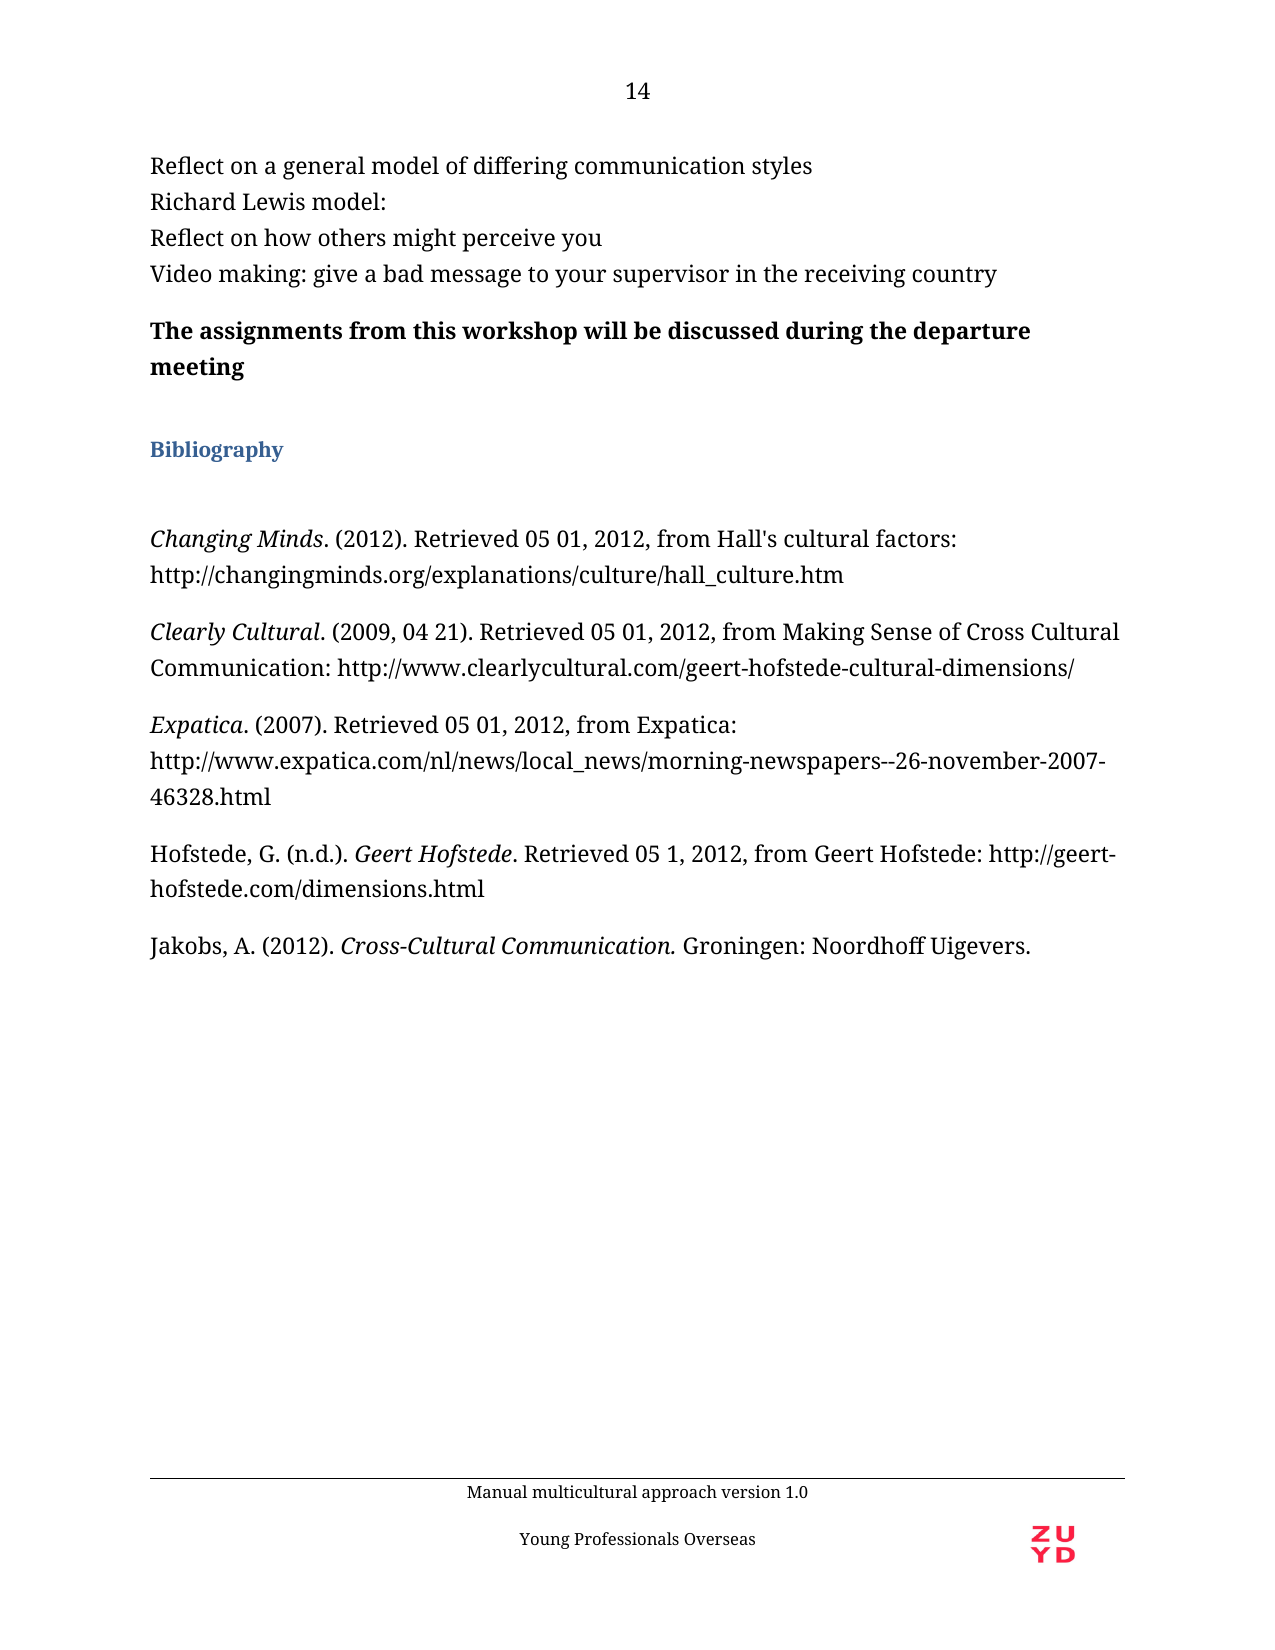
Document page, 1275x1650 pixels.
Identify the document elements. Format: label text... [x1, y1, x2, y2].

picture [1012, 1510, 1094, 1578]
text The assignments from this workshop will be discussed during the departure meeting [150, 314, 1125, 382]
text Reflect on a general model of differing communication styles Richard Lewis model: Reflect on how others might perceive you Video making: give a bad message to your supervisor in the receiving country [150, 150, 1125, 289]
